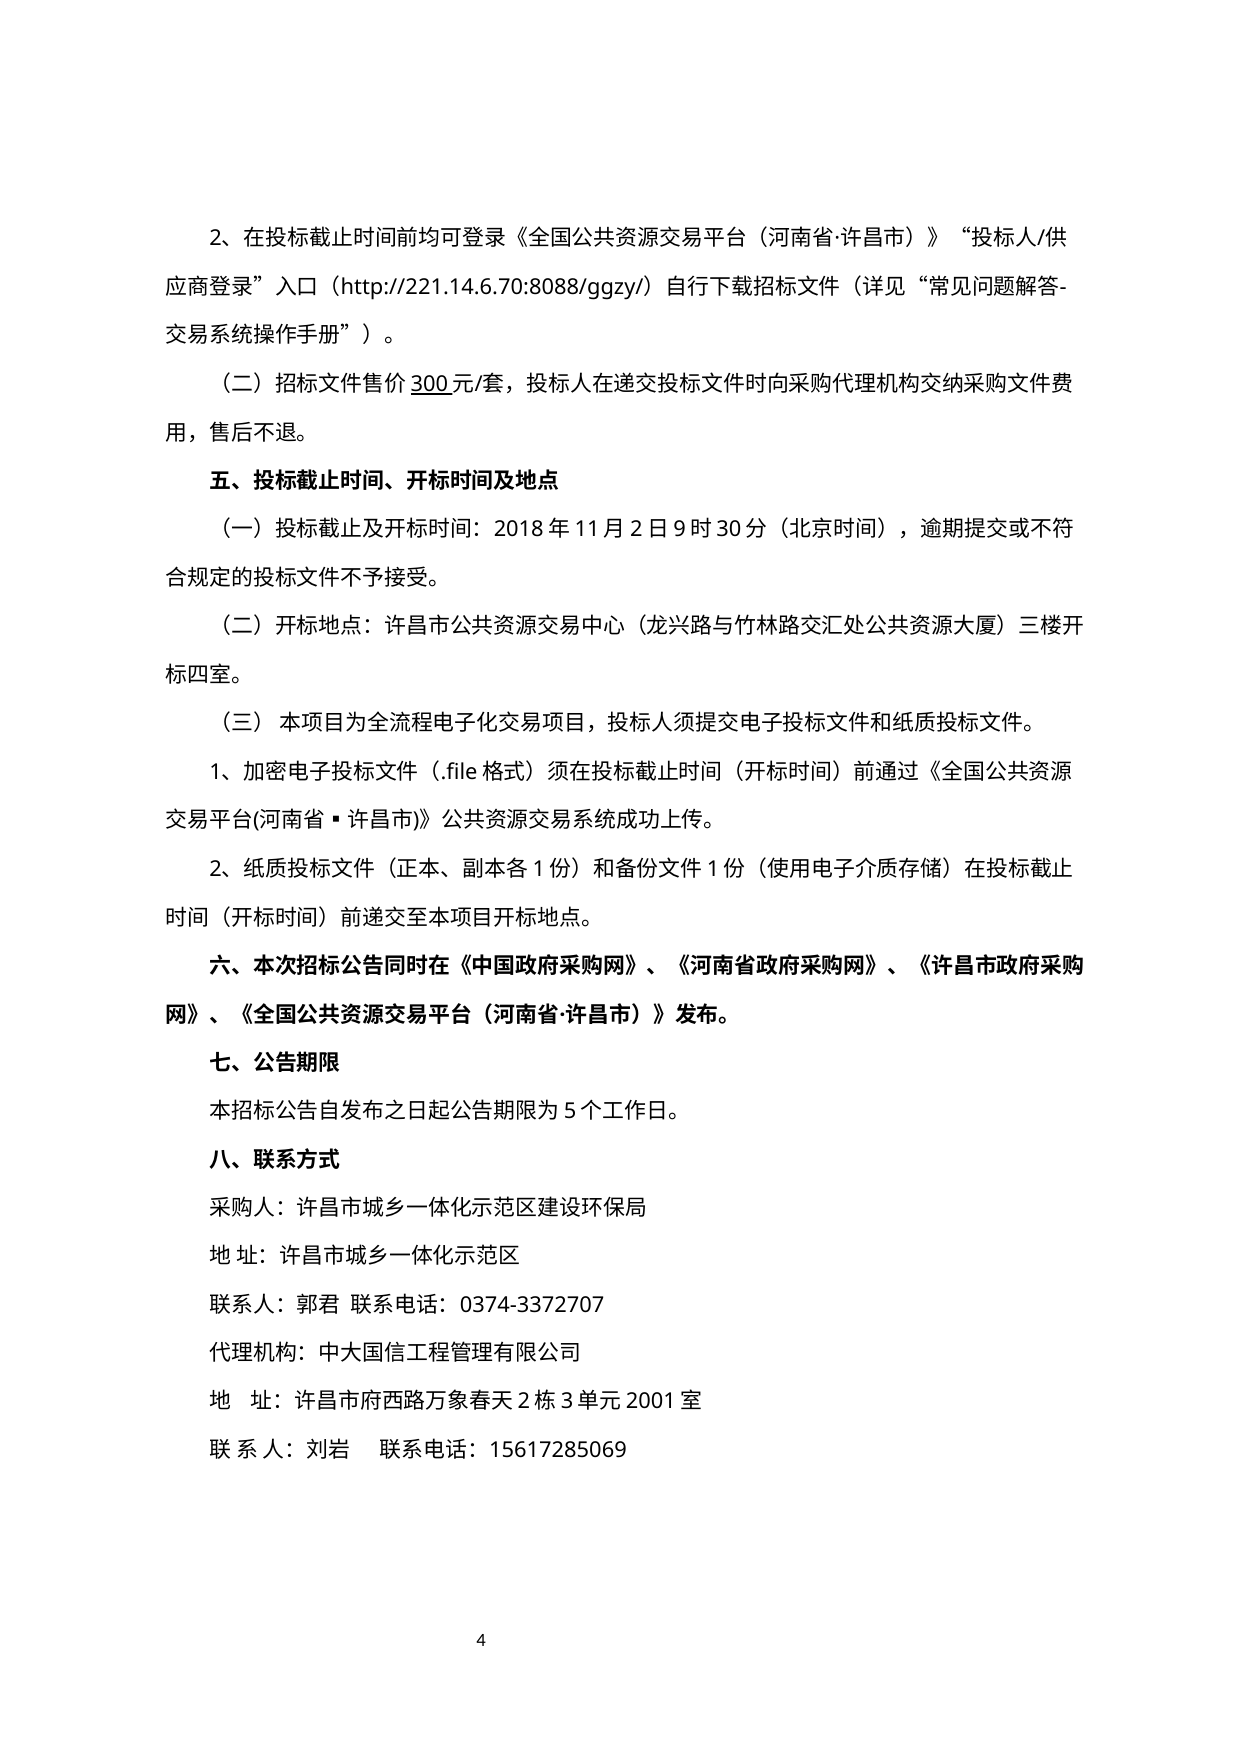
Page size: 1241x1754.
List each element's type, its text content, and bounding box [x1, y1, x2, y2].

text 地 址：许昌市城乡一体化示范区 [165, 1238, 1087, 1270]
text 地 址：许昌市府西路万象春天2栋3单元2001室 [165, 1383, 1087, 1415]
text 八、联系方式 [165, 1141, 1087, 1174]
text 五、投标截止时间、开标时间及地点 [165, 462, 1087, 495]
text （三） 本项目为全流程电子化交易项目，投标人须提交电子投标文件和纸质投标文件。 [165, 705, 1087, 737]
text 1、加密电子投标文件（.file格式）须在投标截止时间（开标时间）前通过《全国公共资源交易平台(河南省▪许昌市)》公共资源交易系统成功上传。 [165, 753, 1087, 834]
text 联系人：郭君 联系电话：0374-3372707 [165, 1286, 1087, 1319]
text 六、本次招标公告同时在《中国政府采购网》、《河南省政府采购网》、《许昌市政府采购网》、《全国公共资源交易平台（河南省·许昌市）》发布。 [165, 947, 1087, 1029]
text 七、公告期限 [165, 1044, 1087, 1077]
text （二）招标文件售价300元/套，投标人在递交投标文件时向采购代理机构交纳采购文件费用，售后不退。 [165, 365, 1087, 447]
text （二）开标地点：许昌市公共资源交易中心（龙兴路与竹林路交汇处公共资源大厦）三楼开标四室。 [165, 608, 1087, 689]
text 联 系 人：刘岩 联系电话：15617285069 [165, 1431, 1087, 1464]
text 代理机构：中大国信工程管理有限公司 [165, 1334, 1087, 1367]
text 采购人：许昌市城乡一体化示范区建设环保局 [165, 1189, 1087, 1222]
text 2、纸质投标文件（正本、副本各1份）和备份文件1份（使用电子介质存储）在投标截止时间（开标时间）前递交至本项目开标地点。 [165, 850, 1087, 932]
text 本招标公告自发布之日起公告期限为5个工作日。 [165, 1093, 1087, 1125]
text （一）投标截止及开标时间：2018年11月2日9时30分（北京时间），逾期提交或不符合规定的投标文件不予接受。 [165, 511, 1087, 592]
text 2、在投标截止时间前均可登录《全国公共资源交易平台（河南省·许昌市）》“投标人/供应商登录”入口（http://221.14.6.70:8088/ggzy/）自行下载招标文件（详见“常见问题解答-交易系统操作手册”）。 [165, 219, 1087, 349]
